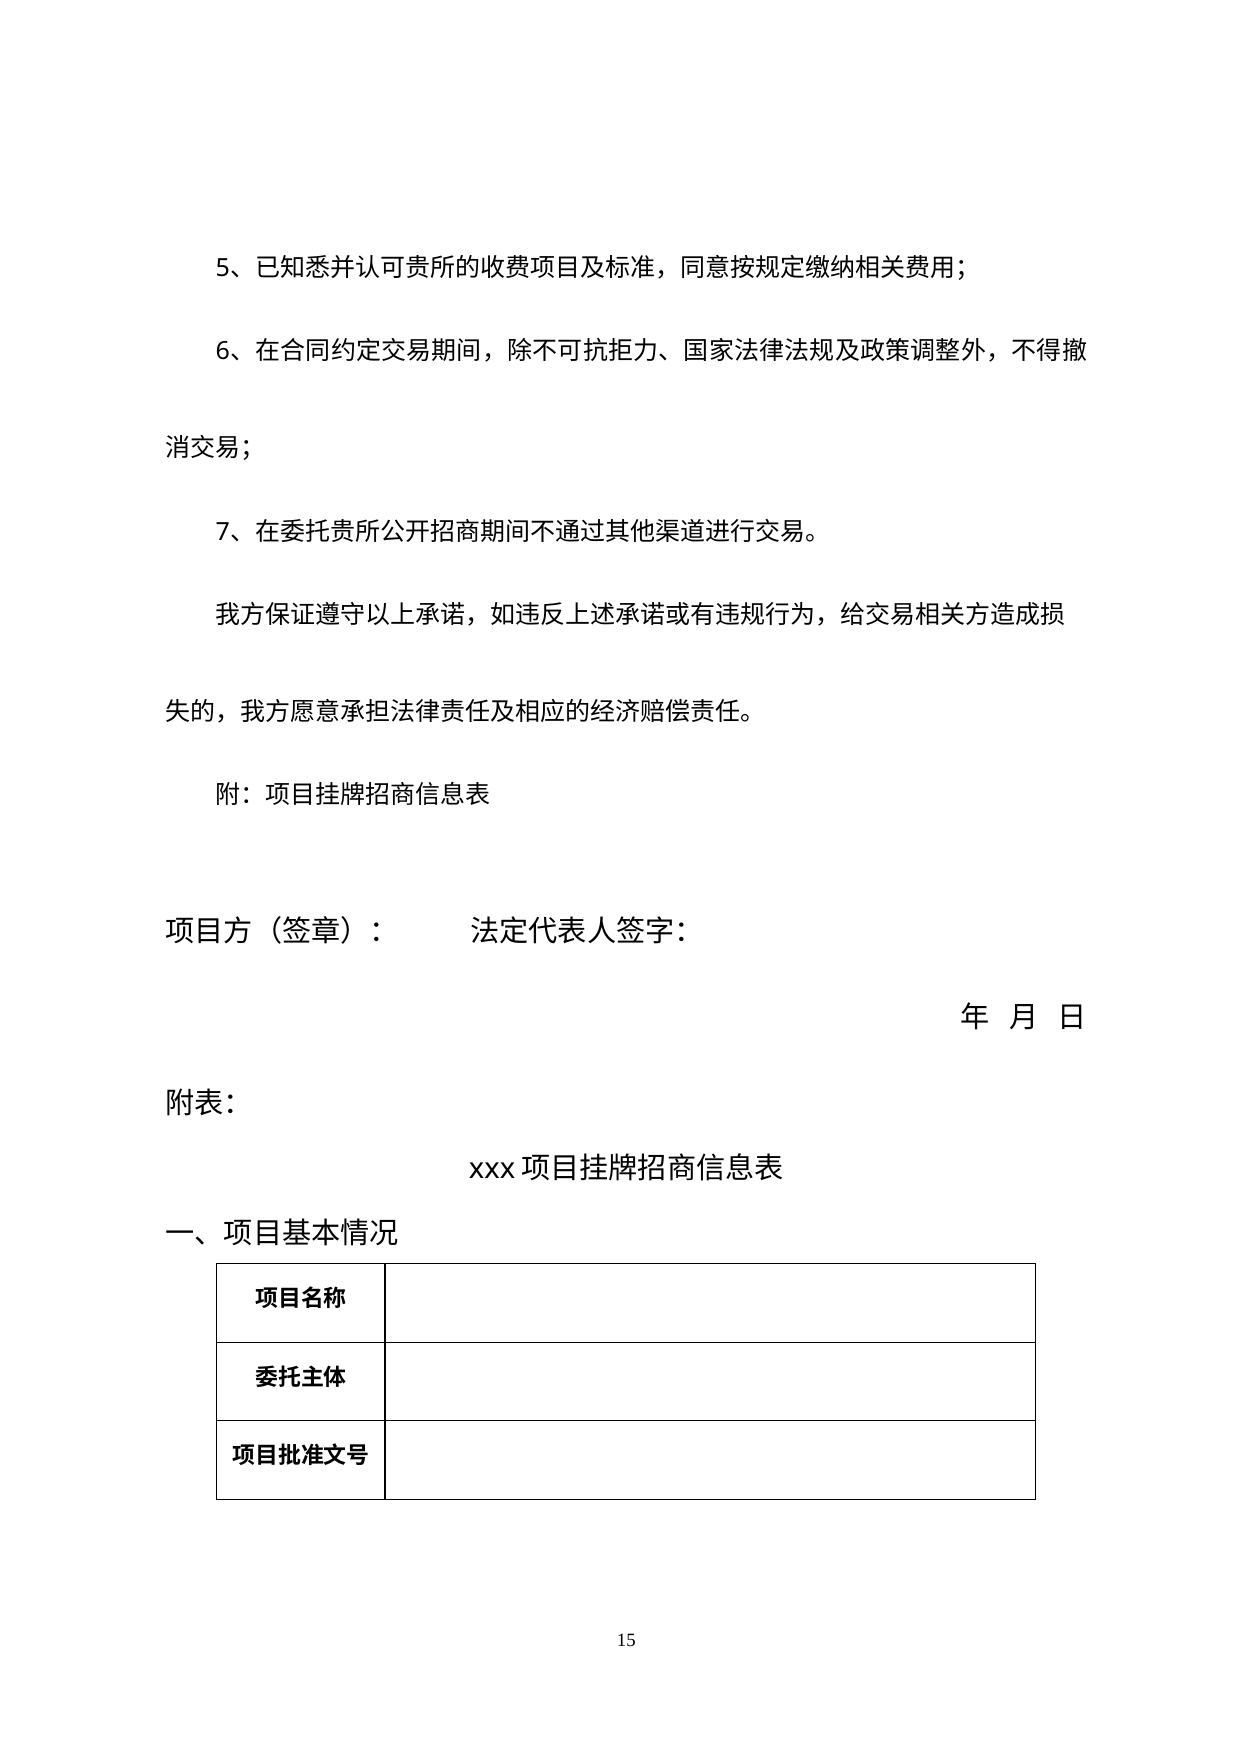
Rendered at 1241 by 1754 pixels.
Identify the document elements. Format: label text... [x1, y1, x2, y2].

table_header [386, 1264, 1035, 1342]
text 附表： [165, 1068, 1087, 1133]
text 我方保证遵守以上承诺，如违反上述承诺或有违规行为，给交易相关方造成损失的，我方愿意承担法律责任及相应的经济赔偿责任。 [165, 580, 1087, 742]
text 7、在委托贵所公开招商期间不通过其他渠道进行交易。 [165, 497, 1087, 562]
text xxx项目挂牌招商信息表 [165, 1133, 1087, 1198]
table_cell [386, 1421, 1035, 1499]
text 附：项目挂牌招商信息表 [165, 760, 1087, 825]
text 6、在合同约定交易期间，除不可抗拒力、国家法律法规及政策调整外，不得撤消交易； [165, 316, 1087, 478]
table_cell [386, 1343, 1035, 1420]
text 项目方（签章）： 法定代表人签字： [165, 896, 1087, 961]
text 年 月 日 [165, 982, 1087, 1047]
text 5、已知悉并认可贵所的收费项目及标准，同意按规定缴纳相关费用； [165, 233, 1087, 298]
table_header 项目名称 [217, 1264, 384, 1342]
table_cell 委托主体 [217, 1343, 384, 1420]
table_cell 项目批准文号 [217, 1421, 384, 1499]
text 一、项目基本情况 [165, 1198, 1087, 1263]
